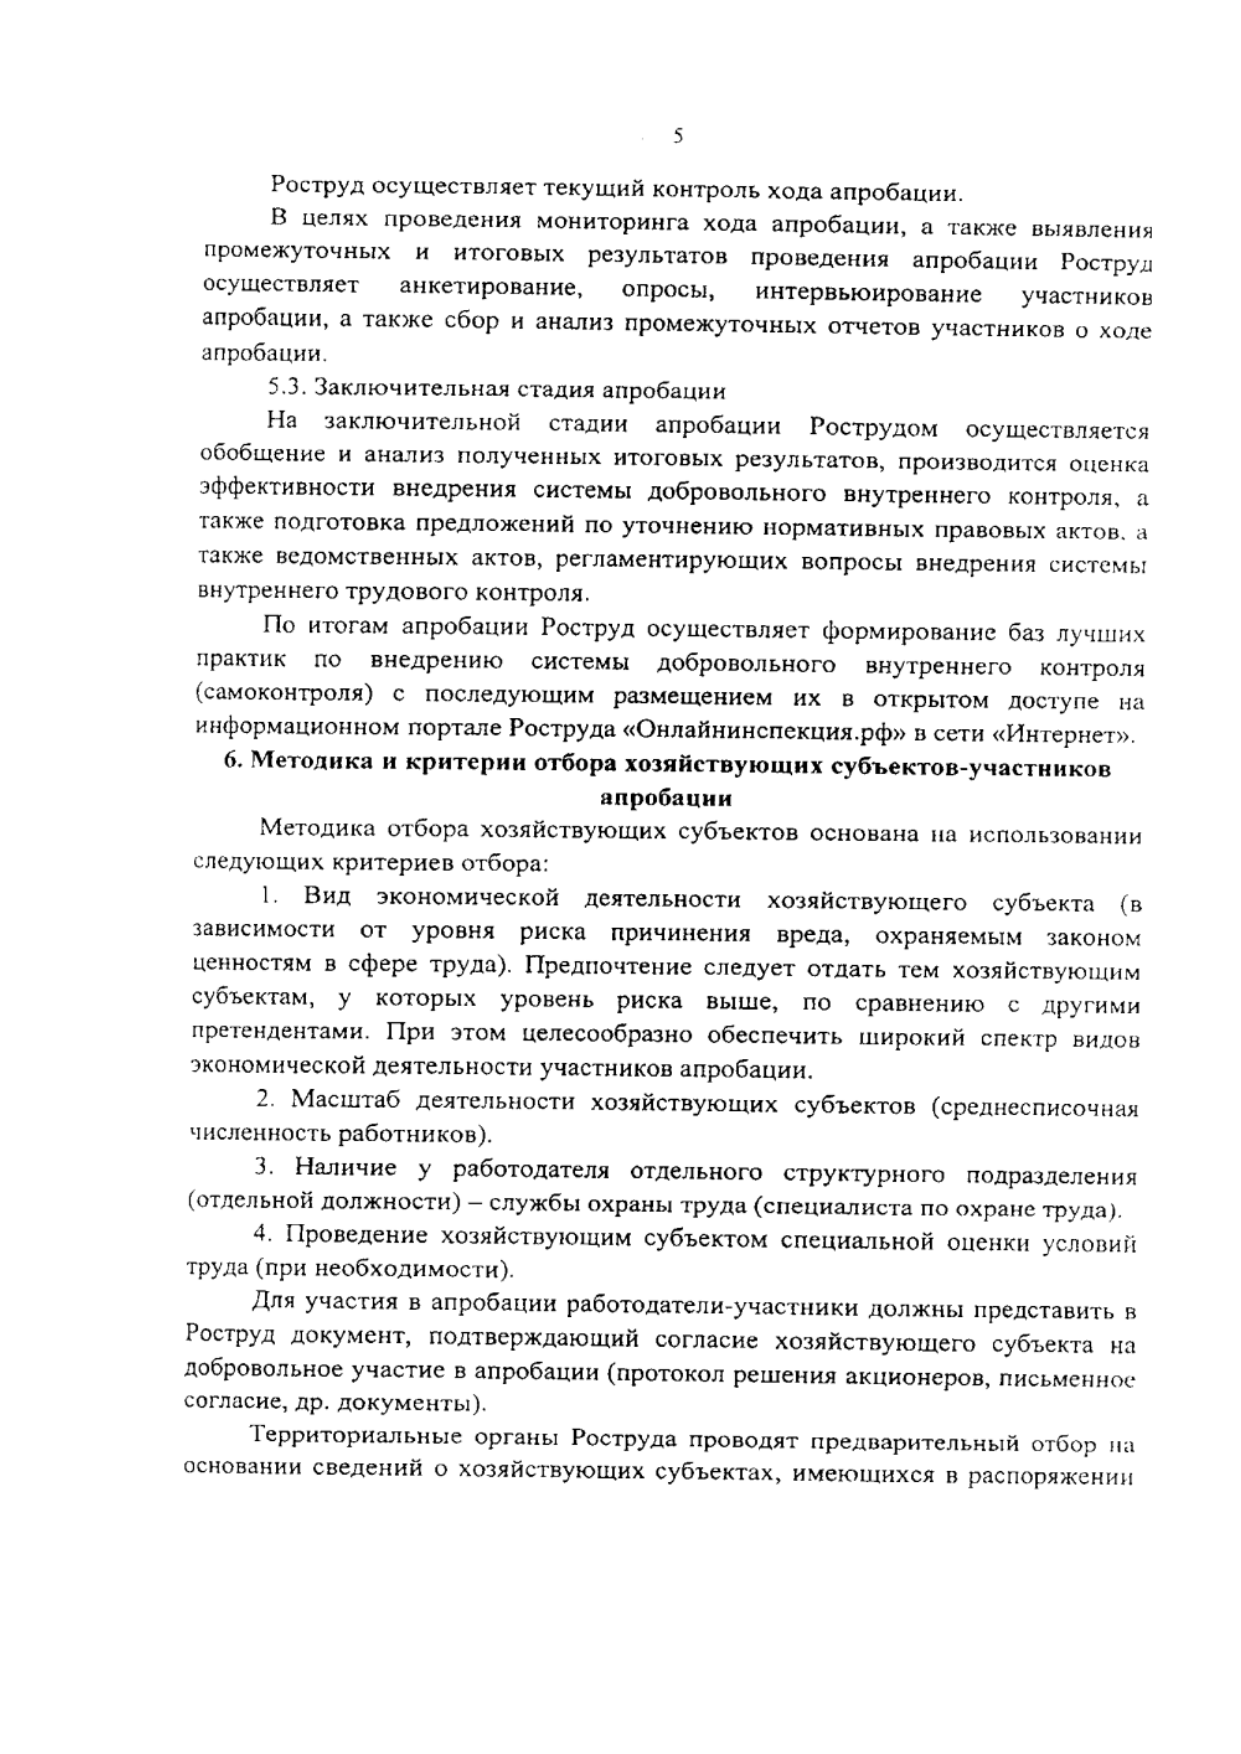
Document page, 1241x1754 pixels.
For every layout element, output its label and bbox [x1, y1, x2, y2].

picture [177, 118, 1152, 1507]
